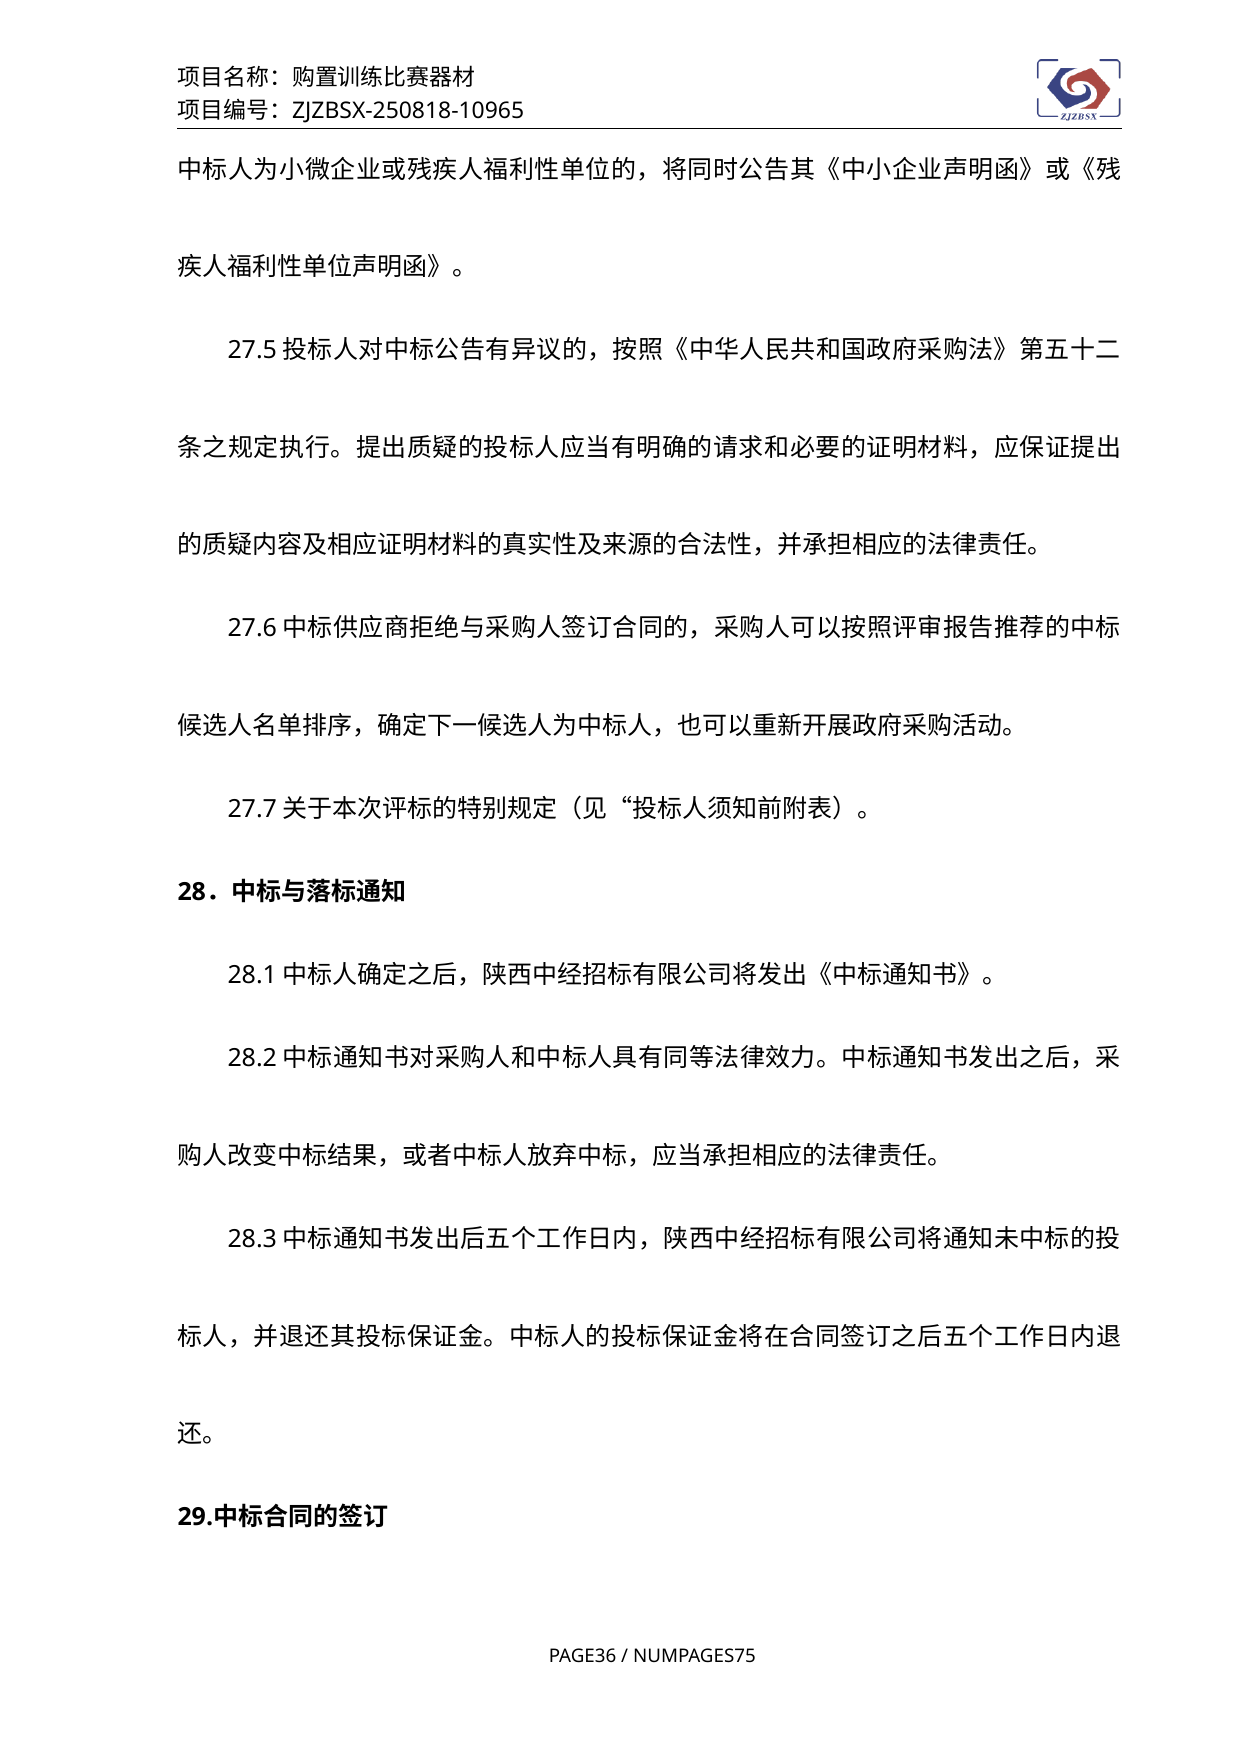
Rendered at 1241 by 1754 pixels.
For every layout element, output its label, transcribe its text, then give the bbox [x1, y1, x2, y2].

text 29.中标合同的签订 [177, 1482, 1122, 1547]
text 27.7关于本次评标的特别规定（见“投标人须知前附表）。 [177, 774, 1122, 839]
text 27.6中标供应商拒绝与采购人签订合同的，采购人可以按照评审报告推荐的中标候选人名单排序，确定下一候选人为中标人，也可以重新开展政府采购活动。 [177, 593, 1122, 756]
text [177, 135, 1122, 297]
picture [1034, 59, 1123, 121]
text 28.1中标人确定之后，陕西中经招标有限公司将发出《中标通知书》。 [177, 940, 1122, 1005]
text 28.3中标通知书发出后五个工作日内，陕西中经招标有限公司将通知未中标的投标人，并退还其投标保证金。中标人的投标保证金将在合同签订之后五个工作日内退还。 [177, 1204, 1122, 1464]
text 28．中标与落标通知 [177, 857, 1122, 922]
text 28.2中标通知书对采购人和中标人具有同等法律效力。中标通知书发出之后，采购人改变中标结果，或者中标人放弃中标，应当承担相应的法律责任。 [177, 1023, 1122, 1186]
text 27.5投标人对中标公告有异议的，按照《中华人民共和国政府采购法》第五十二条之规定执行。提出质疑的投标人应当有明确的请求和必要的证明材料，应保证提出的质疑内容及相应证明材料的真实性及来源的合法性，并承担相应的法律责任。 [177, 315, 1122, 575]
